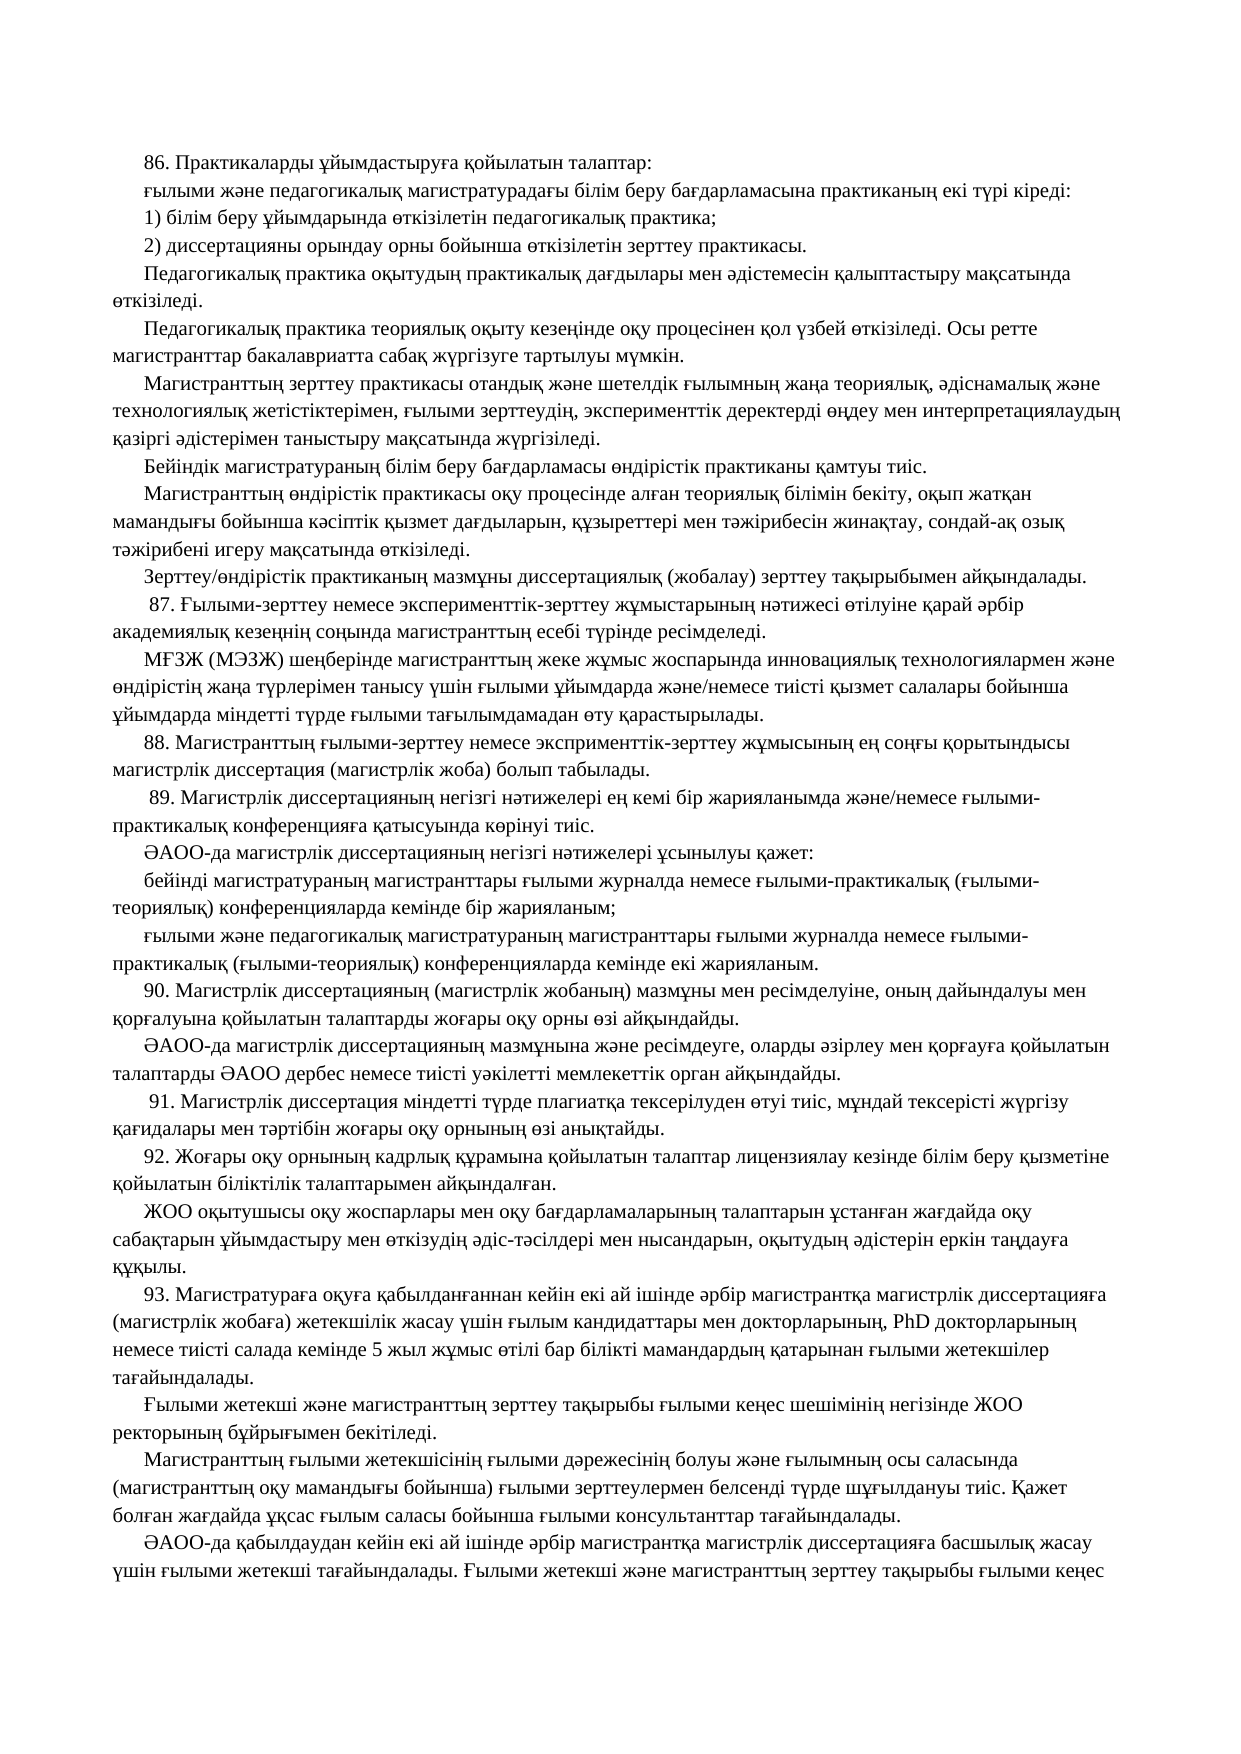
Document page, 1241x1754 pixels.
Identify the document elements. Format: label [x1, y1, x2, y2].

text [112, 150, 1128, 1582]
